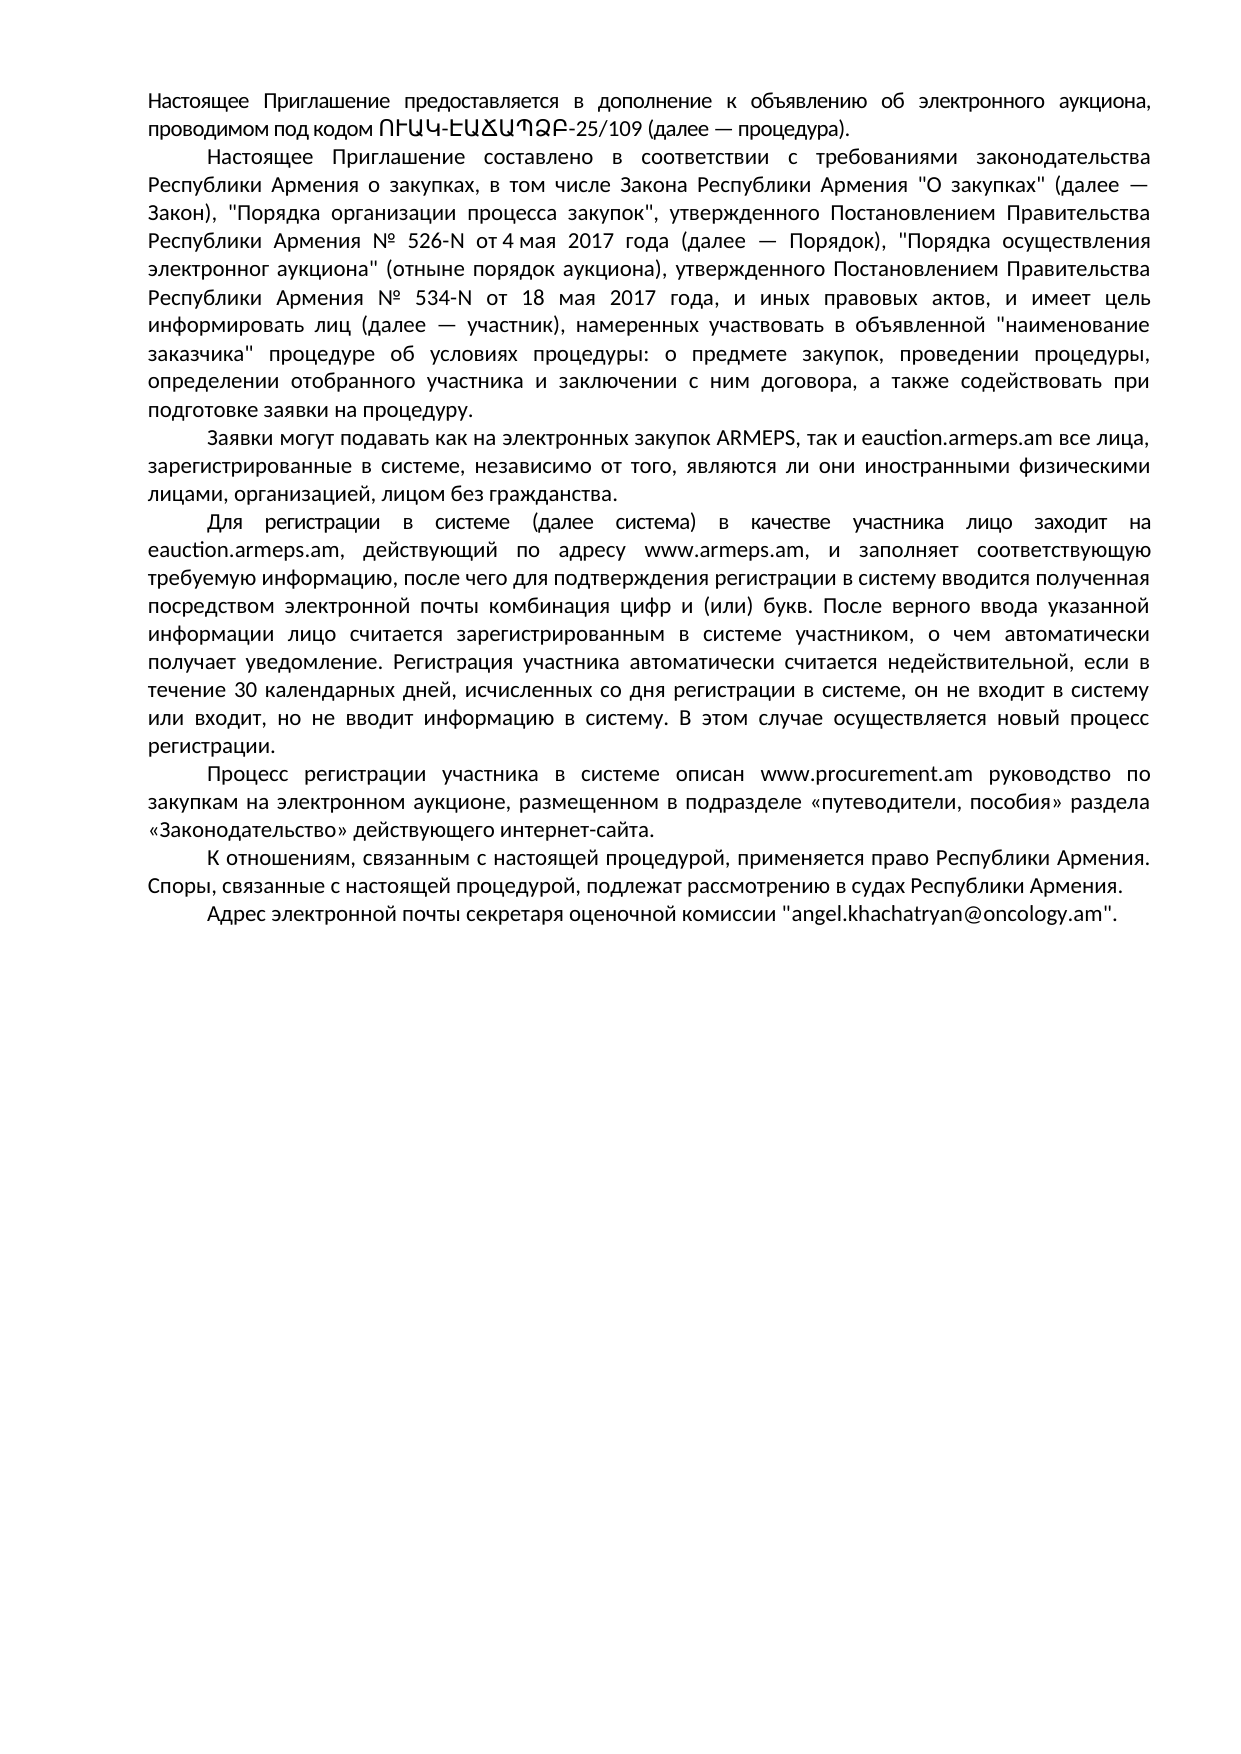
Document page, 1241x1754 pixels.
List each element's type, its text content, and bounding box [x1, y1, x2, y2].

text К отношениям, связанным с настоящей процедурой, применяется право Республики Армения. Споры, связанные с настоящей процедурой, подлежат рассмотрению в судах Республики Армения. [148, 843, 1152, 899]
text Процесс регистрации участника в системе описан www.procurement.am руководство по закупкам на электронном аукционе, размещенном в подразделе «путеводители, пособия» раздела «Законодательство» действующего интернет-сайта. [148, 759, 1152, 843]
text Настоящее Приглашение составлено в соответствии с требованиями законодательства Республики Армения о закупках, в том числе Закона Республики Армения "О закупках" (далее — Закон), "Порядка организации процесса закупок", утвержденного Постановлением Правительства Республики Армения № 526-N от 4 мая 2017 года (далее — Порядок), "Порядка осуществления электронног аукциона" (отныне порядок аукциона), утвержденного Постановлением Правительства Республики Армения № 534-N от 18 мая 2017 года, и иных правовых актов, и имеет цель информировать лиц (далее — участник), намеренных участвовать в объявленной "наименование заказчика" процедуре об условиях процедуры: о предмете закупок, проведении процедуры, определении отобранного участника и заключении с ним договора, а также содействовать при подготовке заявки на процедуру. [148, 142, 1152, 423]
text Адрес электронной почты секретаря оценочной комиссии "angel.khachatryan@oncology.am". [148, 899, 1152, 927]
text Заявки могут подавать как на электронных закупок ARMEPS, так и eauction.armeps.am все лица, зарегистрированные в системе, независимо от того, являются ли они иностранными физическими лицами, организацией, лицом без гражданства. [148, 423, 1152, 507]
text Настоящее Приглашение предоставляется в дополнение к объявлению об электронного аукциона, проводимом под кодом ՈՒԱԿ-ԷԱՃԱՊՁԲ-25/109 (далее — процедура). [148, 86, 1152, 142]
text Для регистрации в системе (далее система) в качестве участника лицо заходит на eauction.armeps.am, действующий по адресу www.armeps.am, и заполняет соответствующую требуемую информацию, после чего для подтверждения регистрации в систему вводится полученная посредством электронной почты комбинация цифр и (или) букв. После верного ввода указанной информации лицо считается зарегистрированным в системе участником, о чем автоматически получает уведомление. Регистрация участника автоматически считается недействительной, если в течение 30 календарных дней, исчисленных со дня регистрации в системе, он не входит в систему или входит, но не вводит информацию в систему. В этом случае осуществляется новый процесс регистрации. [148, 507, 1152, 759]
